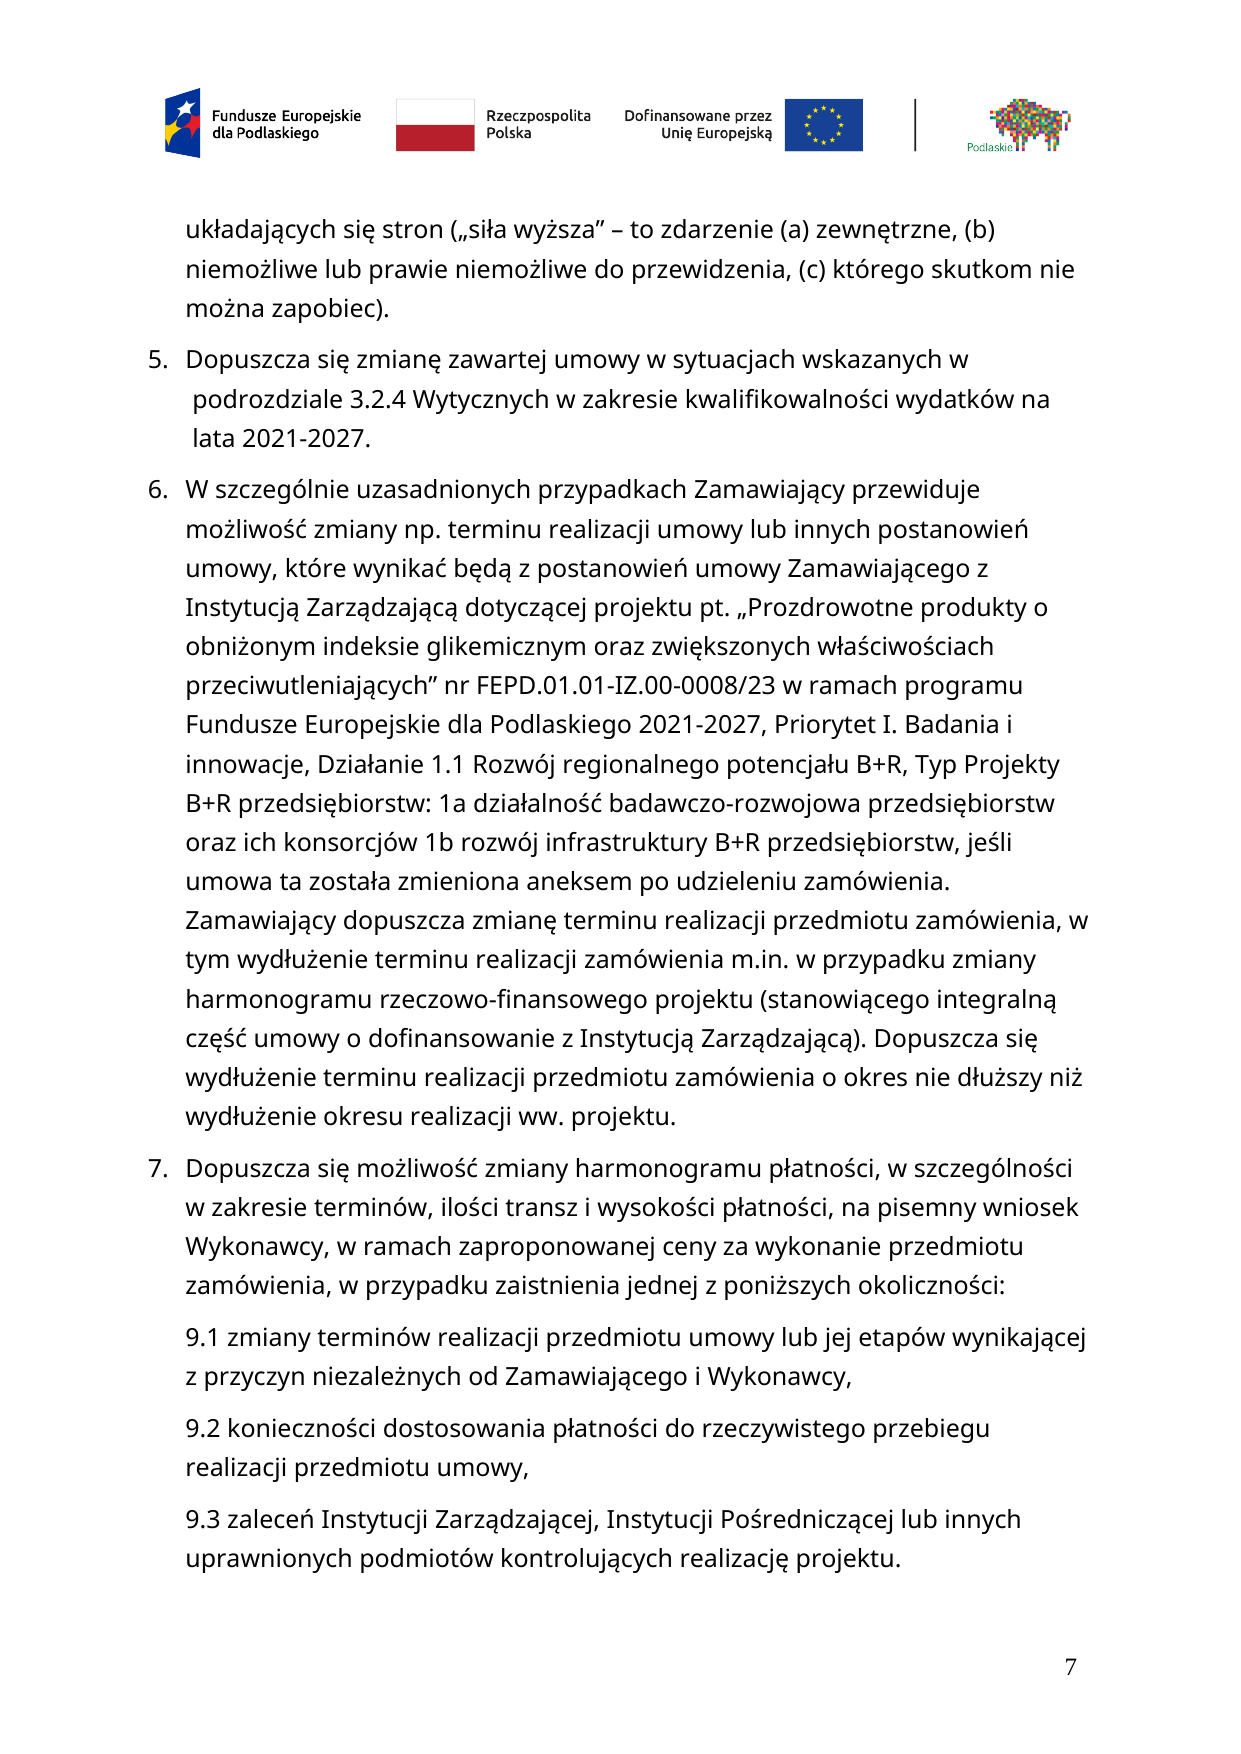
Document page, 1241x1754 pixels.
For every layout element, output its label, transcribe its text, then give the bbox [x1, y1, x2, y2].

list Dopuszcza się zmianę zawartej umowy w sytuacjach wskazanych w podrozdziale 3.2.4 Wytycznych w zakresie kwalifikowalności wydatków na lata 2021-2027. [148, 342, 1093, 454]
text 9.2 konieczności dostosowania płatności do rzeczywistego przebiegu realizacji przedmiotu umowy, [185, 1411, 1093, 1484]
list Dopuszcza się możliwość zmiany harmonogramu płatności, w szczególności w zakresie terminów, ilości transz i wysokości płatności, na pisemny wniosek Wykonawcy, w ramach zaproponowanej ceny za wykonanie przedmiotu zamówienia, w przypadku zaistnienia jednej z poniższych okoliczności: [148, 1151, 1093, 1302]
text 9.1 zmiany terminów realizacji przedmiotu umowy lub jej etapów wynikającej z przyczyn niezależnych od Zamawiającego i Wykonawcy, [185, 1320, 1093, 1393]
picture [147, 73, 1093, 175]
list W szczególnie uzasadnionych przypadkach Zamawiający przewiduje możliwość zmiany np. terminu realizacji umowy lub innych postanowień umowy, które wynikać będą z postanowień umowy Zamawiającego z Instytucją Zarządzającą dotyczącej projektu pt. „Prozdrowotne produkty o obniżonym indeksie glikemicznym oraz zwiększonych właściwościach przeciwutleniających” nr FEPD.01.01-IZ.00-0008/23 w ramach programu Fundusze Europejskie dla Podlaskiego 2021-2027, Priorytet I. Badania i innowacje, Działanie 1.1 Rozwój regionalnego potencjału B+R, Typ Projekty B+R przedsiębiorstw: 1a działalność badawczo-rozwojowa przedsiębiorstw oraz ich konsorcjów 1b rozwój infrastruktury B+R przedsiębiorstw, jeśli umowa ta została zmieniona aneksem po udzieleniu zamówienia. Zamawiający dopuszcza zmianę terminu realizacji przedmiotu zamówienia, w tym wydłużenie terminu realizacji zamówienia m.in. w przypadku zmiany harmonogramu rzeczowo-finansowego projektu (stanowiącego integralną część umowy o dofinansowanie z Instytucją Zarządzającą). Dopuszcza się wydłużenie terminu realizacji przedmiotu zamówienia o okres nie dłuższy niż wydłużenie okresu realizacji ww. projektu. [148, 472, 1093, 1133]
text 9.3 zaleceń Instytucji Zarządzającej, Instytucji Pośredniczącej lub innych uprawnionych podmiotów kontrolujących realizację projektu. [185, 1501, 1093, 1574]
